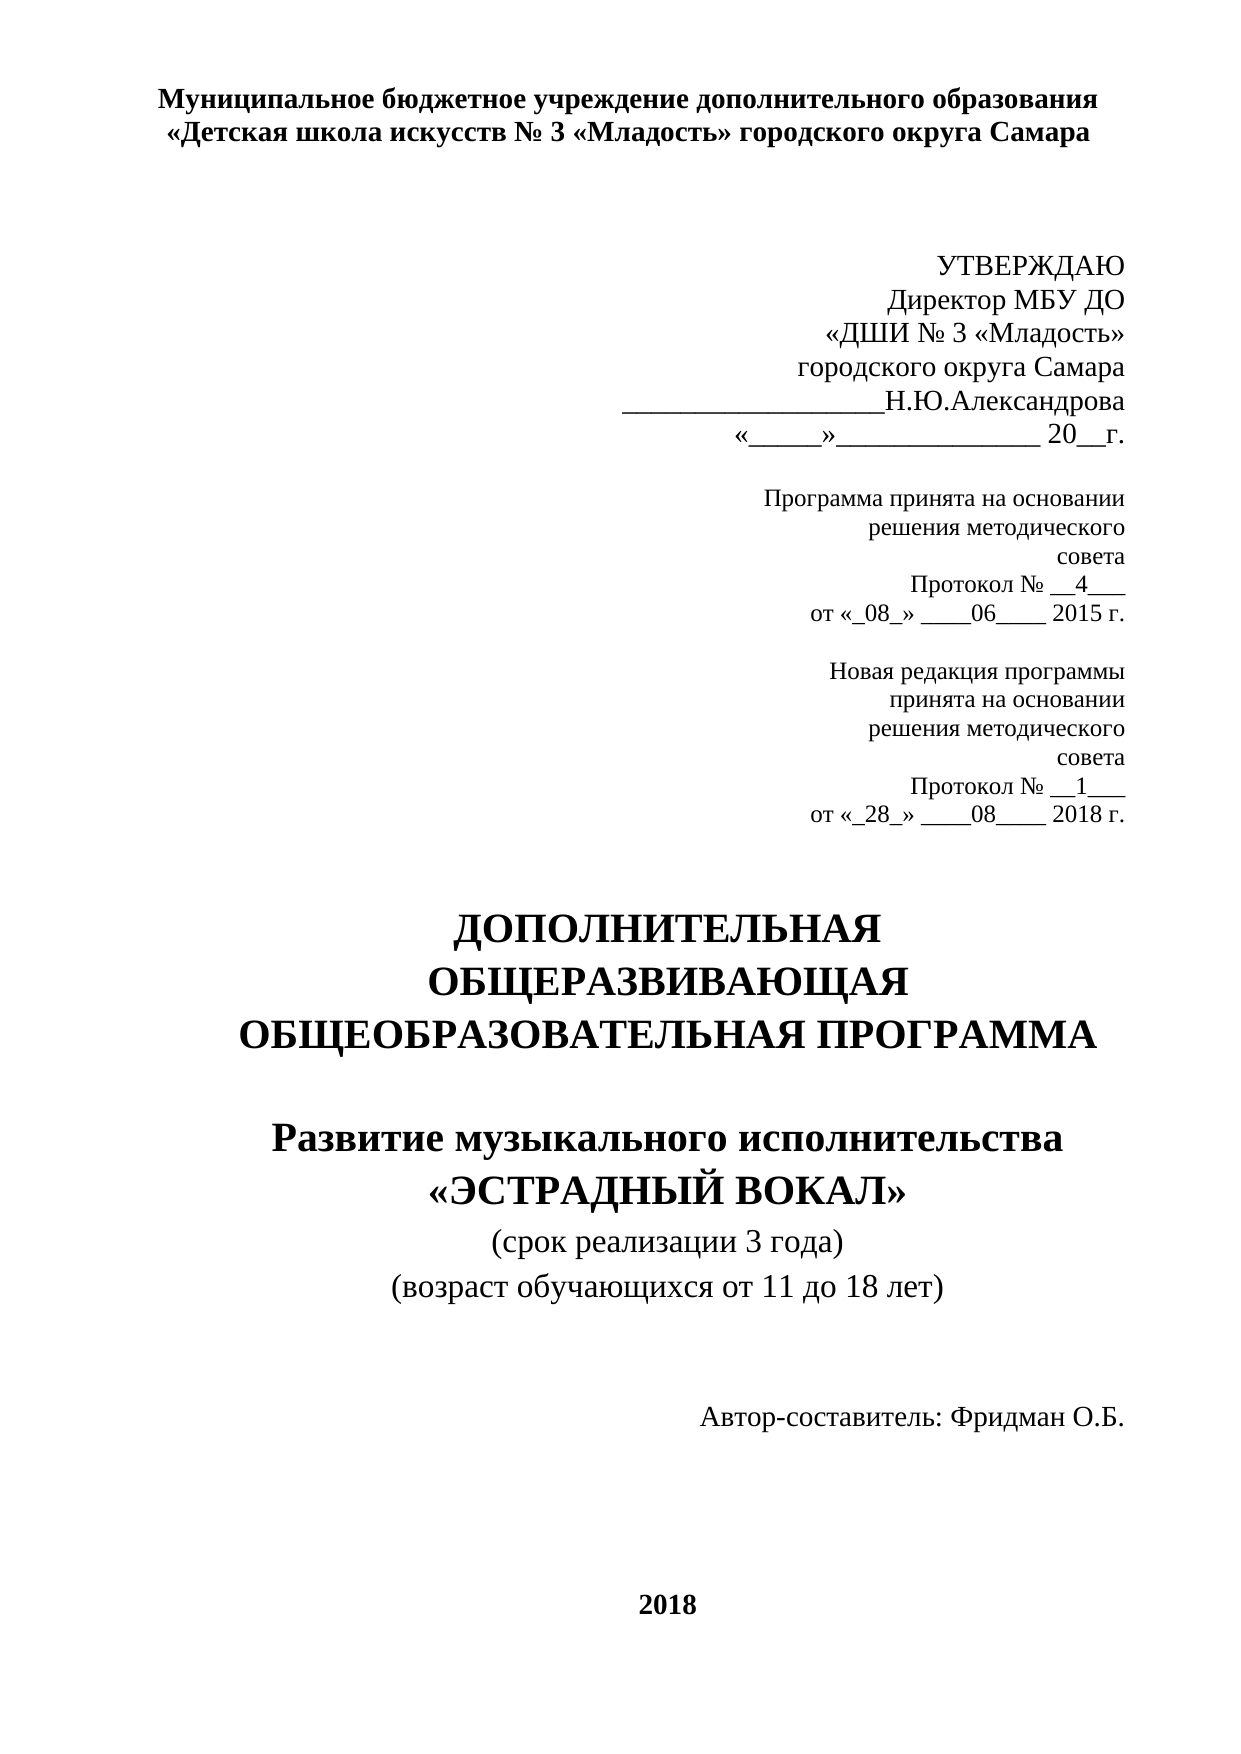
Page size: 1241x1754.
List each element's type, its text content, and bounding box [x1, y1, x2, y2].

text Автор-составитель: Фридман О.Б. [131, 1399, 1125, 1432]
text Программа принята на основании [210, 483, 1125, 512]
text Муниципальное бюджетное учреждение дополнительного образования [131, 81, 1125, 114]
text Развитие музыкального исполнительства [210, 1112, 1125, 1160]
text (срок реализации 3 года) [210, 1221, 1125, 1259]
text решения методического совета [210, 713, 1125, 771]
text ДОПОЛНИТЕЛЬНАЯ ОБЩЕРАЗВИВАЮЩАЯ ОБЩЕОБРАЗОВАТЕЛЬНАЯ ПРОГРАММА [210, 904, 1125, 1058]
text Директор МБУ ДО «ДШИ № 3 «Младость» [131, 282, 1125, 349]
text (возраст обучающихся от 11 до 18 лет) [210, 1266, 1125, 1304]
text решения методического совета [210, 512, 1125, 569]
text принята на основании [210, 684, 1125, 713]
text Протокол № __4___ [210, 569, 1125, 598]
text «Детская школа искусств № 3 «Младость» городского округа Самара [131, 114, 1125, 148]
text от «_28_» ____08____ 2018 г. [210, 799, 1125, 828]
text 2018 [210, 1587, 1125, 1621]
text городского округа Самара __________________Н.Ю.Александрова «_____»______________ 20__г. [131, 349, 1125, 450]
text «ЭСТРАДНЫЙ ВОКАЛ» [210, 1166, 1125, 1213]
text Протокол № __1___ [210, 771, 1125, 799]
text от «_08_» ____06____ 2015 г. [210, 598, 1125, 627]
text Новая редакция программы [210, 656, 1125, 684]
text УТВЕРЖДАЮ [131, 248, 1125, 282]
